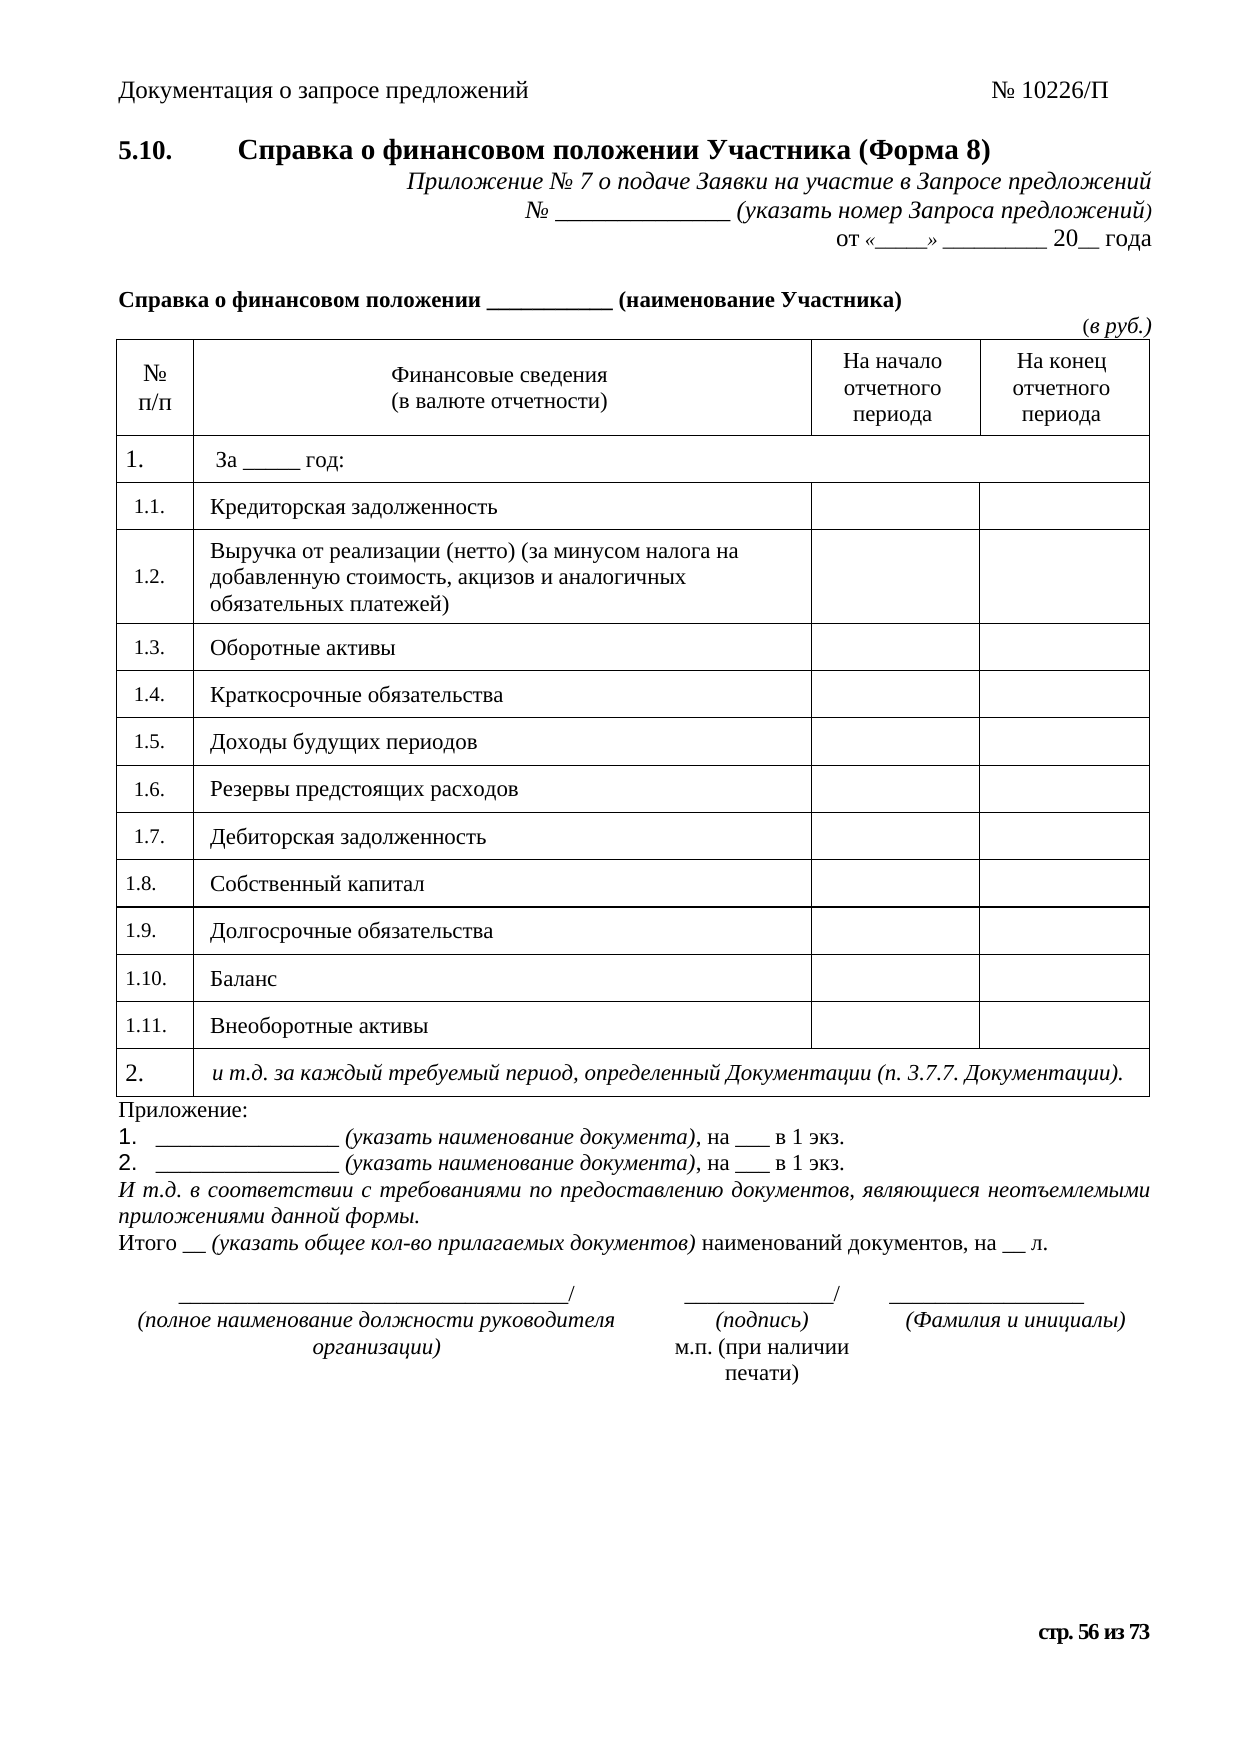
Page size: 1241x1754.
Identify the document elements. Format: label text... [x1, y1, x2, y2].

table_header На конец отчетного периода [981, 340, 1149, 435]
table_cell 1.8. [117, 860, 193, 906]
table_cell Дебиторская задолженность [194, 813, 811, 859]
table_cell Оборотные активы [194, 624, 811, 670]
table_cell [980, 860, 1149, 906]
table_cell [812, 908, 979, 954]
table_cell Выручка от реализации (нетто) (за минусом налога на добавленную стоимость, акцизов и аналогичных обязательных платежей) [194, 530, 811, 623]
table_cell 1.4. [117, 671, 193, 717]
text Справка о финансовом положении ___________ (наименование Участника) [118, 286, 1152, 312]
text И т.д. в соответствии с требованиями по предоставлению документов, являющиеся неотъемлемыми приложениями данной формы. [118, 1176, 1152, 1228]
table_cell [812, 766, 979, 812]
table_cell [980, 718, 1149, 764]
table_cell [980, 624, 1149, 670]
table_cell [980, 483, 1149, 529]
table_cell [812, 530, 979, 623]
table_cell (Фамилия и инициалы) [878, 1306, 1153, 1438]
text № ______________ (указать номер Запроса предложений) [118, 195, 1152, 223]
table_cell 1.3. [117, 624, 193, 670]
table_cell [812, 718, 979, 764]
table_cell Баланс [194, 955, 811, 1001]
table_cell Краткосрочные обязательства [194, 671, 811, 717]
table_cell Резервы предстоящих расходов [194, 766, 811, 812]
table_cell [980, 955, 1149, 1001]
table_cell Собственный капитал [194, 860, 811, 906]
table_cell [980, 908, 1149, 954]
table_cell и т.д. за каждый требуемый период, определенный Документации (п. 3.7.7. Документации). [194, 1049, 1149, 1096]
table_cell [980, 671, 1149, 717]
text (в руб.) [118, 312, 1152, 338]
table_header № п/п [117, 340, 193, 435]
table_cell [980, 813, 1149, 859]
list ________________ (указать наименование документа), на ___ в 1 экз. [118, 1123, 1152, 1149]
table_cell 1.6. [117, 766, 193, 812]
text от «_____» __________ 20__ года [118, 223, 1152, 252]
table_cell Внеоборотные активы [194, 1002, 811, 1048]
table_cell Долгосрочные обязательства [194, 908, 811, 954]
table_cell 1.2. [117, 530, 193, 623]
table_cell 1.10. [117, 955, 193, 1001]
table_header Финансовые сведения (в валюте отчетности) [194, 340, 811, 435]
table_cell [812, 1002, 979, 1048]
table_header На начало отчетного периода [812, 340, 980, 435]
table_cell [980, 530, 1149, 623]
table_cell 1. [117, 436, 193, 482]
table_cell 1.11. [117, 1002, 193, 1048]
list ________________ (указать наименование документа), на ___ в 1 экз. [118, 1149, 1152, 1176]
table_cell Кредиторская задолженность [194, 483, 811, 529]
list Приложение № 7 о подаче Заявки на участие в Запросе предложений [118, 166, 1152, 195]
table_header __________________________________/ [107, 1255, 646, 1306]
table_cell [812, 955, 979, 1001]
table_cell [980, 766, 1149, 812]
table_cell 2. [117, 1049, 193, 1096]
table_header _________________ [878, 1255, 1153, 1306]
table_cell 1.7. [117, 813, 193, 859]
table_cell [812, 483, 979, 529]
table_cell 1.1. [117, 483, 193, 529]
table_cell (подпись) м.п. (при наличии печати) [646, 1306, 878, 1438]
table_cell 1.5. [117, 718, 193, 764]
table_cell За _____ год: [194, 436, 1149, 482]
list Справка о финансовом положении Участника (Форма 8) [118, 132, 1152, 166]
table_cell [812, 860, 979, 906]
table_cell Доходы будущих периодов [194, 718, 811, 764]
table_cell (полное наименование должности руководителя организации) [107, 1306, 646, 1438]
text Приложение: [118, 1097, 1152, 1123]
table_cell [980, 1002, 1149, 1048]
table_cell [812, 671, 979, 717]
table_cell [812, 813, 979, 859]
table_header _____________/ [646, 1255, 878, 1306]
table_cell 1.9. [117, 908, 193, 954]
text Итого __ (указать общее кол-во прилагаемых документов) наименований документов, на __ л. [118, 1228, 1152, 1255]
table_cell [812, 624, 979, 670]
